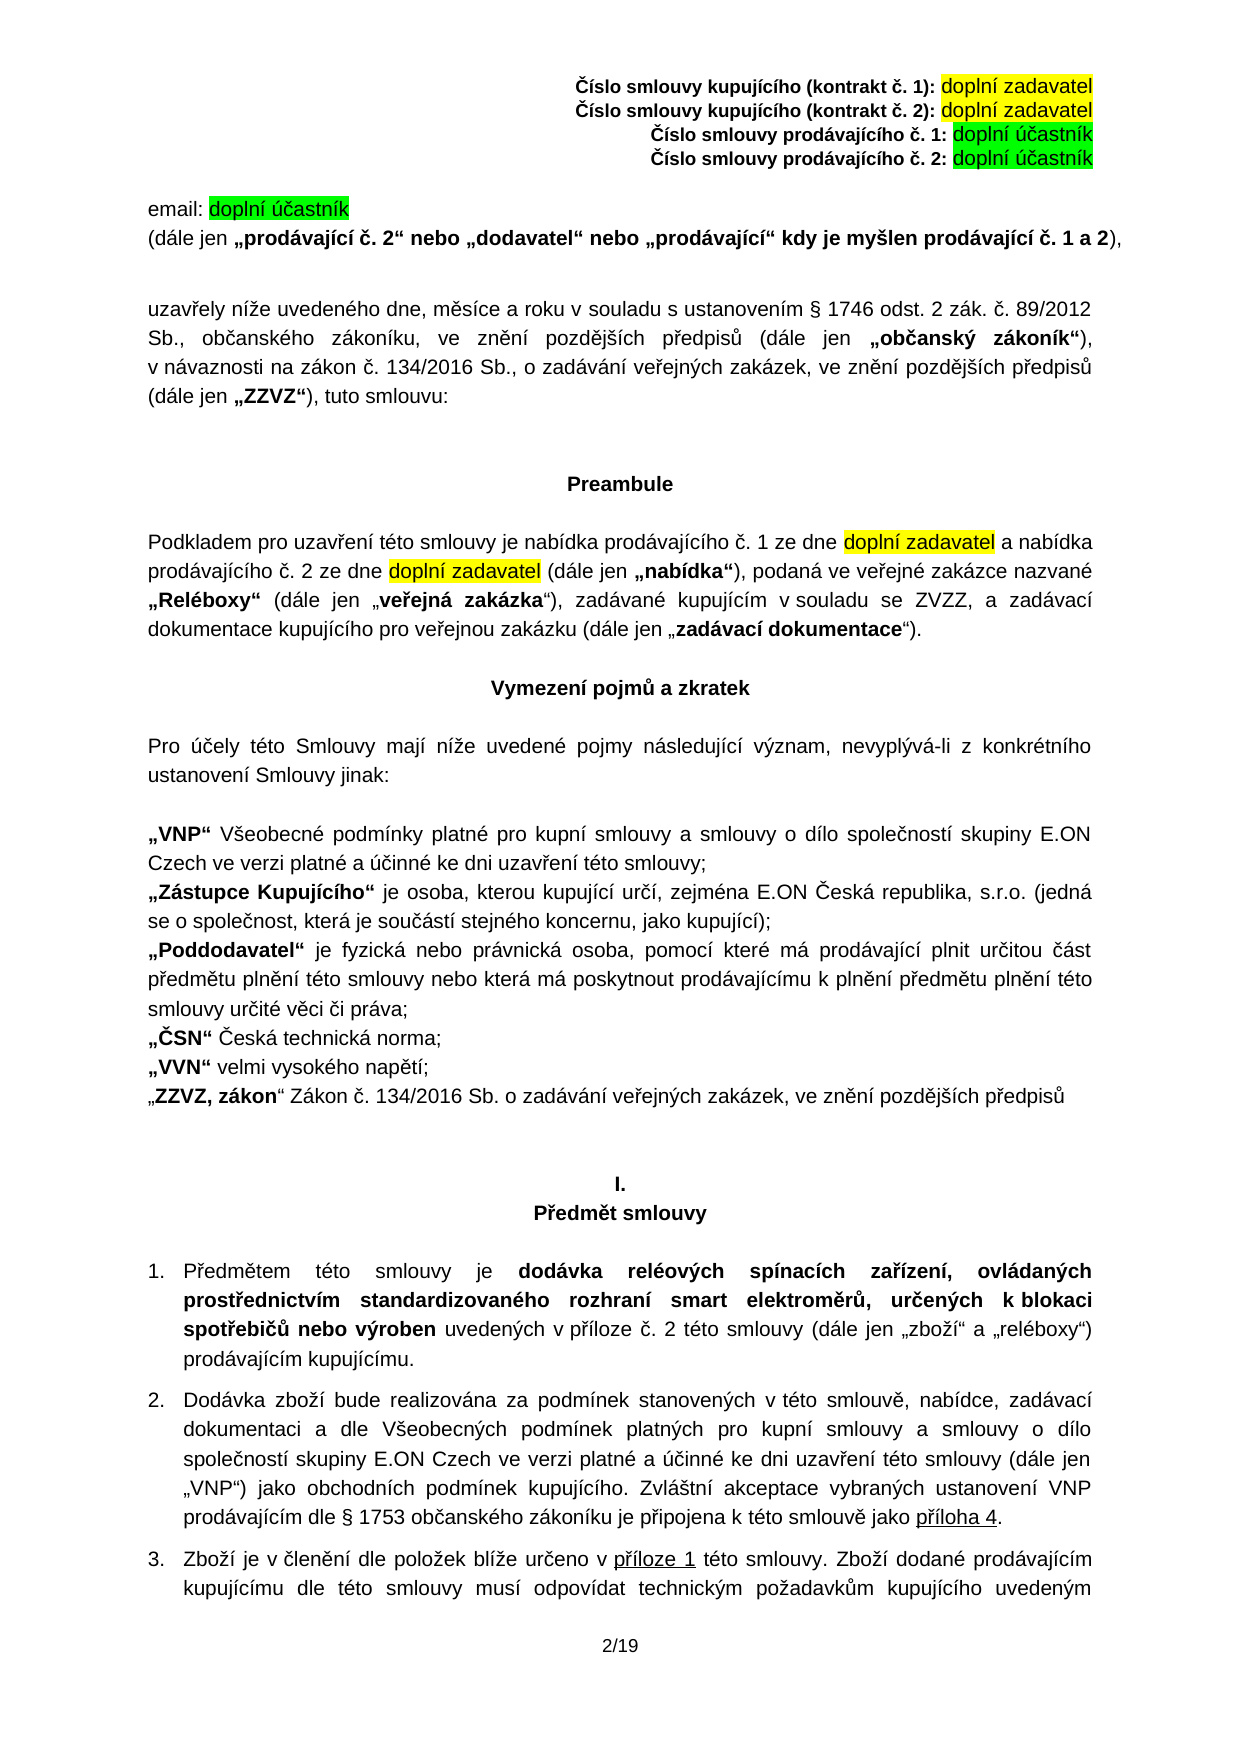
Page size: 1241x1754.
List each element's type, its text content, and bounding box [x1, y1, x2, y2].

text uzavřely níže uvedeného dne, měsíce a roku v souladu s ustanovením § 1746 odst. 2 zák. č. 89/2012 Sb., občanského zákoníku, ve znění pozdějších předpisů (dále jen „občanský zákoník“), v návaznosti na zákon č. 134/2016 Sb., o zadávání veřejných zakázek, ve znění pozdějších předpisů (dále jen „ZZVZ“), tuto smlouvu: [148, 291, 1093, 408]
text email: doplní účastník [148, 191, 1093, 220]
text „Zástupce Kupujícího“ je osoba, kterou kupující určí, zejména E.ON Česká republika, s.r.o. (jedná se o společnost, která je součástí stejného koncernu, jako kupující); [148, 874, 1093, 933]
text Podkladem pro uzavření této smlouvy je nabídka prodávajícího č. 1 ze dne doplní zadavatel a nabídka prodávajícího č. 2 ze dne doplní zadavatel (dále jen „nabídka“), podaná ve veřejné zakázce nazvané „Reléboxy“ (dále jen „veřejná zakázka“), zadávané kupujícím v souladu se ZVZZ, a zadávací dokumentace kupujícího pro veřejnou zakázku (dále jen „zadávací dokumentace“). [148, 524, 1093, 641]
text „VNP“ Všeobecné podmínky platné pro kupní smlouvy a smlouvy o dílo společností skupiny E.ON Czech ve verzi platné a účinné ke dni uzavření této smlouvy; [148, 816, 1093, 874]
text I. [148, 1166, 1093, 1195]
text „Poddodavatel“ je fyzická nebo právnická osoba, pomocí které má prodávající plnit určitou část předmětu plnění této smlouvy nebo která má poskytnout prodávajícímu k plnění předmětu plnění této smlouvy určité věci či práva; [148, 933, 1093, 1020]
text Pro účely této Smlouvy mají níže uvedené pojmy následující význam, nevyplývá-li z konkrétního ustanovení Smlouvy jinak: [148, 729, 1093, 787]
list Předmětem této smlouvy je dodávka reléových spínacích zařízení, ovládaných prostřednictvím standardizovaného rozhraní smart elektroměrů, určených k blokaci spotřebičů nebo výroben uvedených v příloze č. 2 této smlouvy (dále jen „zboží“ a „reléboxy“) prodávajícím kupujícímu. [148, 1254, 1093, 1370]
text Předmět smlouvy [148, 1195, 1093, 1224]
text „VVN“ velmi vysokého napětí; [148, 1049, 1093, 1079]
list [148, 1541, 1093, 1599]
text Vymezení pojmů a zkratek [148, 670, 1093, 699]
text „ČSN“ Česká technická norma; [148, 1020, 1093, 1049]
list Dodávka zboží bude realizována za podmínek stanovených v této smlouvě, nabídce, zadávací dokumentaci a dle Všeobecných podmínek platných pro kupní smlouvy a smlouvy o dílo společností skupiny E.ON Czech ve verzi platné a účinné ke dni uzavření této smlouvy (dále jen „VNP“) jako obchodních podmínek kupujícího. Zvláštní akceptace vybraných ustanovení VNP prodávajícím dle § 1753 občanského zákoníku je připojena k této smlouvě jako příloha 4. [148, 1383, 1093, 1529]
text Preambule [148, 466, 1093, 495]
text (dále jen „prodávající č. 2“ nebo „dodavatel“ nebo „prodávající“ kdy je myšlen prodávající č. 1 a 2), [148, 220, 1137, 249]
text „ZZVZ, zákon“ Zákon č. 134/2016 Sb. o zadávání veřejných zakázek, ve znění pozdějších předpisů [148, 1079, 1093, 1108]
